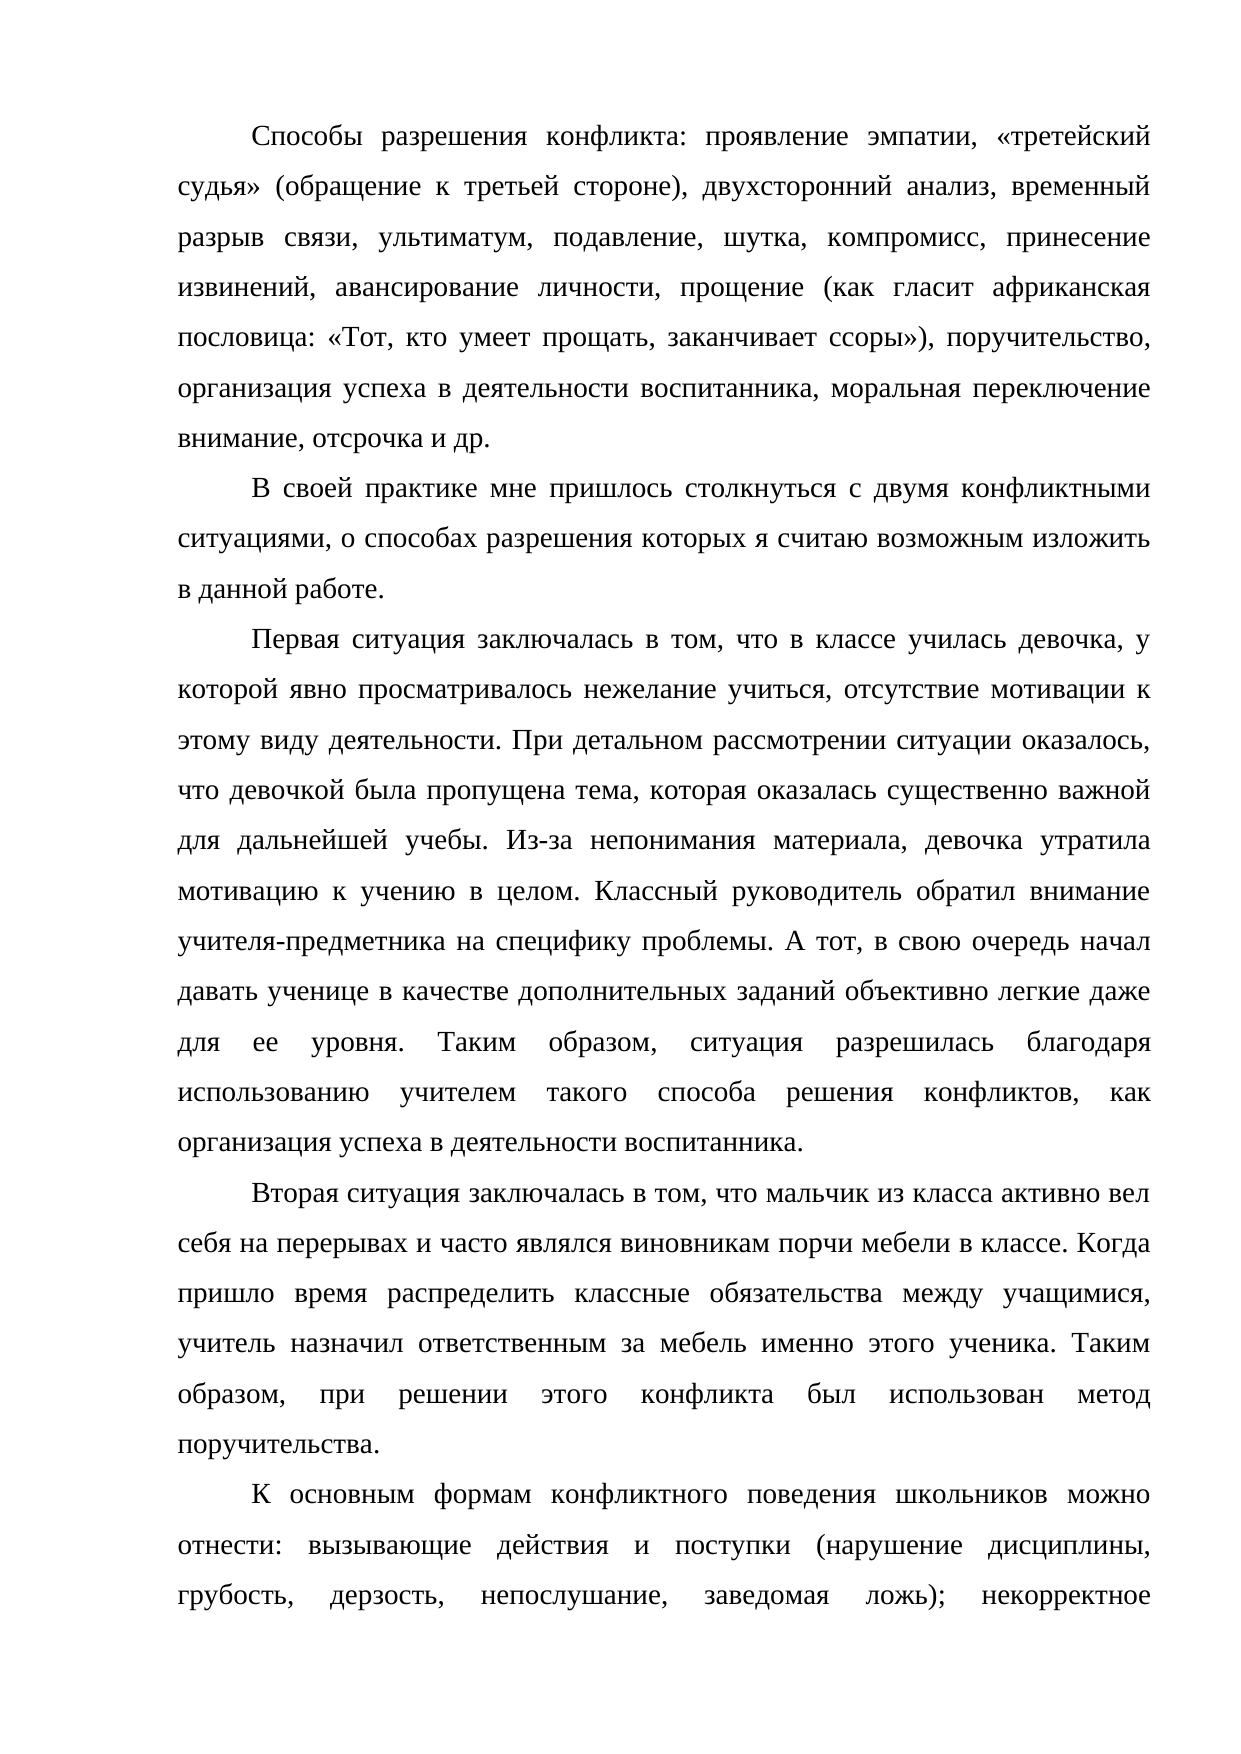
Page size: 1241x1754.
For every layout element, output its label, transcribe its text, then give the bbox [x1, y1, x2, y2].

text Способы разрешения конфликта: проявление эмпатии, «третейский судья» (обращение к третьей стороне), двухсторонний анализ, временный разрыв связи, ультиматум, подавление, шутка, компромисс, принесение извинений, авансирование личности, прощение (как гласит африканская пословица: «Тот, кто умеет прощать, заканчивает ссоры»), поручительство, организация успеха в деятельности воспитанника, моральная переключение внимание, отсрочка и др. [177, 118, 1152, 453]
text Первая ситуация заключалась в том, что в классе училась девочка, у которой явно просматривалось нежелание учиться, отсутствие мотивации к этому виду деятельности. При детальном рассмотрении ситуации оказалось, что девочкой была пропущена тема, которая оказалась существенно важной для дальнейшей учебы. Из-за непонимания материала, девочка утратила мотивацию к учению в целом. Классный руководитель обратил внимание учителя-предметника на специфику проблемы. А тот, в свою очередь начал давать ученице в качестве дополнительных заданий объективно легкие даже для ее уровня. Таким образом, ситуация разрешилась благодаря использованию учителем такого способа решения конфликтов, как организация успеха в деятельности воспитанника. [177, 621, 1152, 1158]
text В своей практике мне пришлось столкнуться с двумя конфликтными ситуациями, о способах разрешения которых я считаю возможным изложить в данной работе. [177, 470, 1152, 604]
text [177, 1477, 1152, 1611]
text Вторая ситуация заключалась в том, что мальчик из класса активно вел себя на перерывах и часто являлся виновникам порчи мебели в классе. Когда пришло время распределить классные обязательства между учащимися, учитель назначил ответственным за мебель именно этого ученика. Таким образом, при решении этого конфликта был использован метод поручительства. [177, 1175, 1152, 1460]
